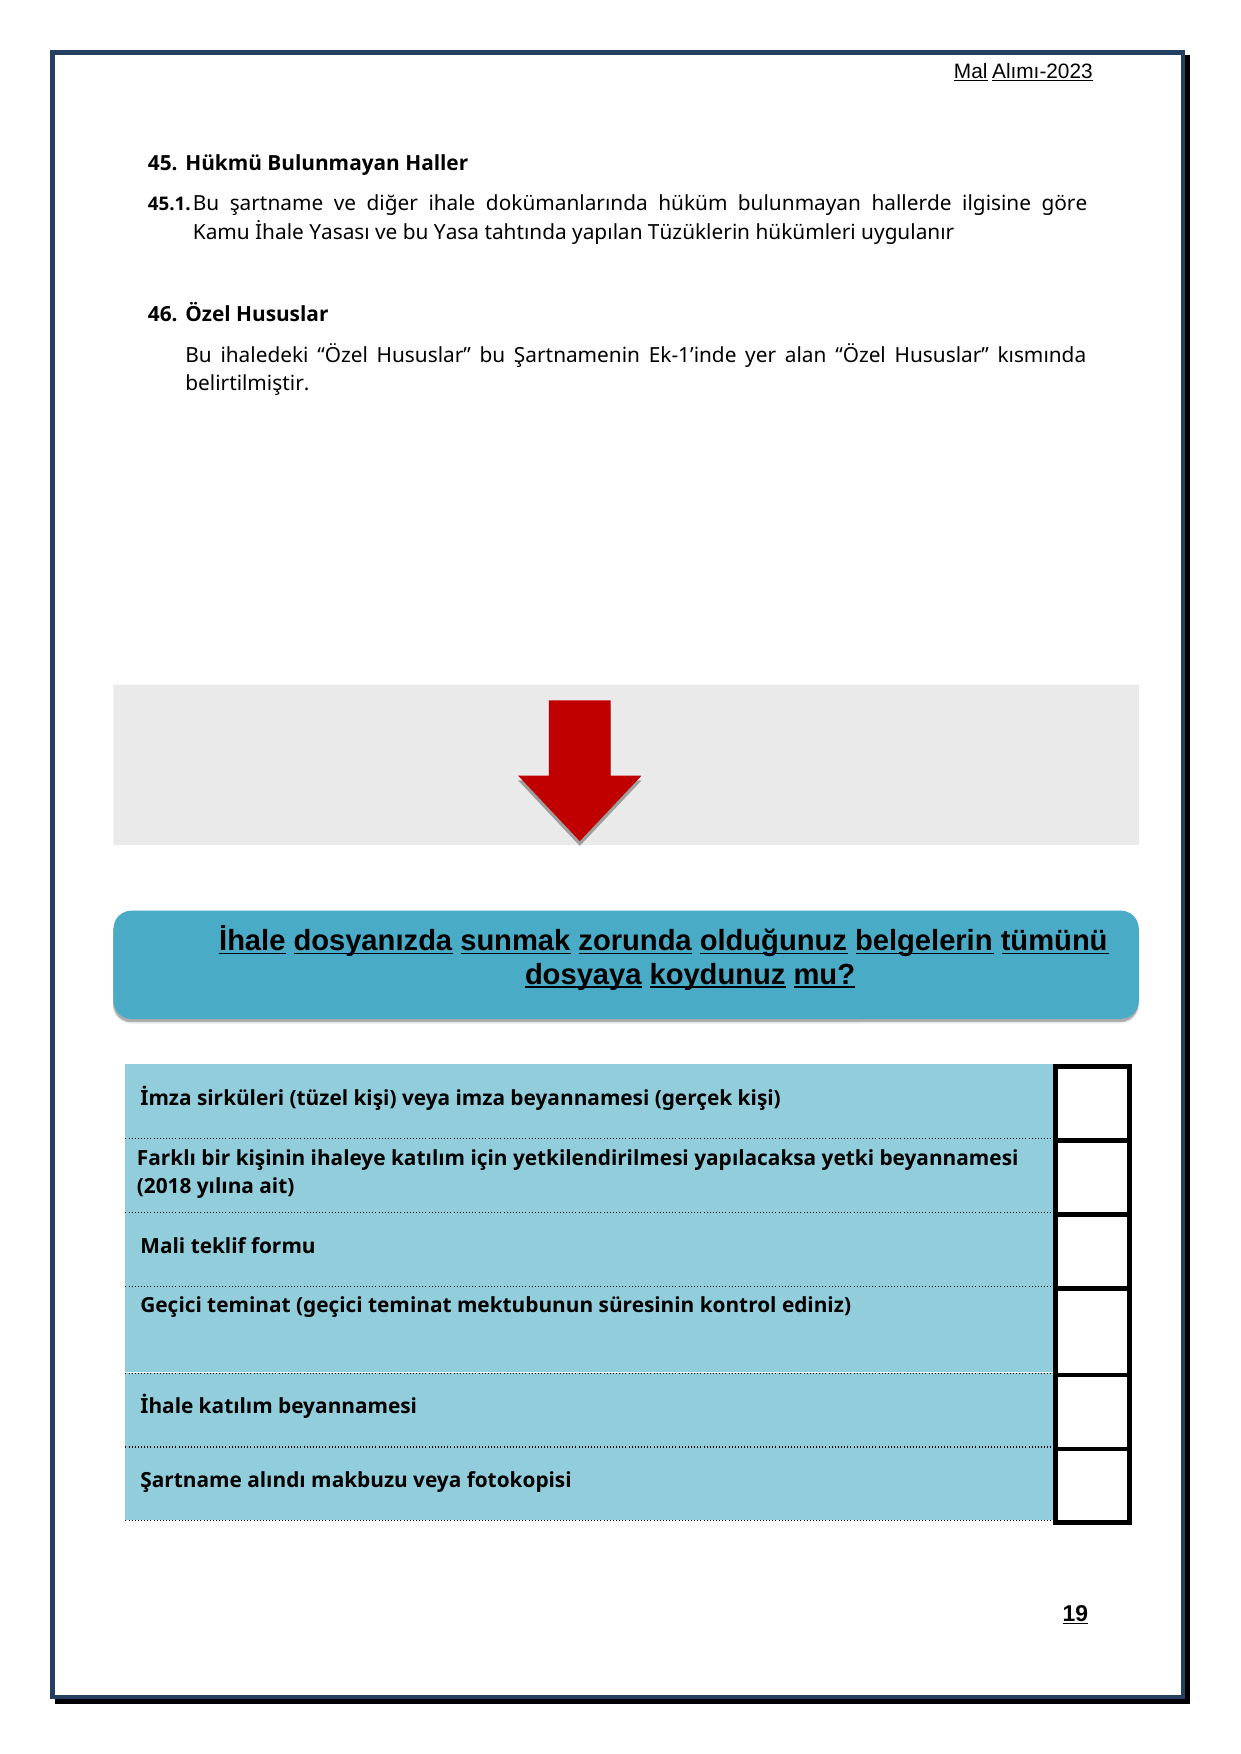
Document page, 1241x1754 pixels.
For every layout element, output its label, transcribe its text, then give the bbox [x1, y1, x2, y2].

list Hükmü Bulunmayan Haller [148, 148, 1088, 176]
table_cell Şartname alındı makbuzu veya fotokopisi [125, 1446, 1053, 1520]
table_header İmza sirküleri (tüzel kişi) veya imza beyannamesi (gerçek kişi) [125, 1064, 1053, 1138]
table_cell [1058, 1143, 1127, 1212]
table_cell Farklı bir kişinin ihaleye katılım için yetkilendirilmesi yapılacaksa yetki beyannamesi (2018 yılına ait) [125, 1138, 1053, 1212]
table_cell [1058, 1217, 1127, 1286]
list Bu ihaledeki “Özel Hususlar” bu Şartnamenin Ek-1’inde yer alan “Özel Hususlar” kısmında belirtilmiştir. [185, 340, 1088, 397]
table_header [1058, 1069, 1127, 1138]
table_cell Geçici teminat (geçici teminat mektubunun süresinin kontrol ediniz) [125, 1286, 1053, 1372]
table_cell Mali teklif formu [125, 1212, 1053, 1286]
list Bu şartname ve diğer ihale dokümanlarında hüküm bulunmayan hallerde ilgisine göre Kamu İhale Yasası ve bu Yasa tahtında yapılan Tüzüklerin hükümleri uygulanır [148, 188, 1088, 245]
table_cell İhale katılım beyannamesi [125, 1373, 1053, 1446]
table_cell [1058, 1291, 1127, 1372]
table_cell [1058, 1377, 1127, 1446]
table_cell [1058, 1451, 1127, 1520]
list Özel Hususlar [148, 299, 1088, 327]
